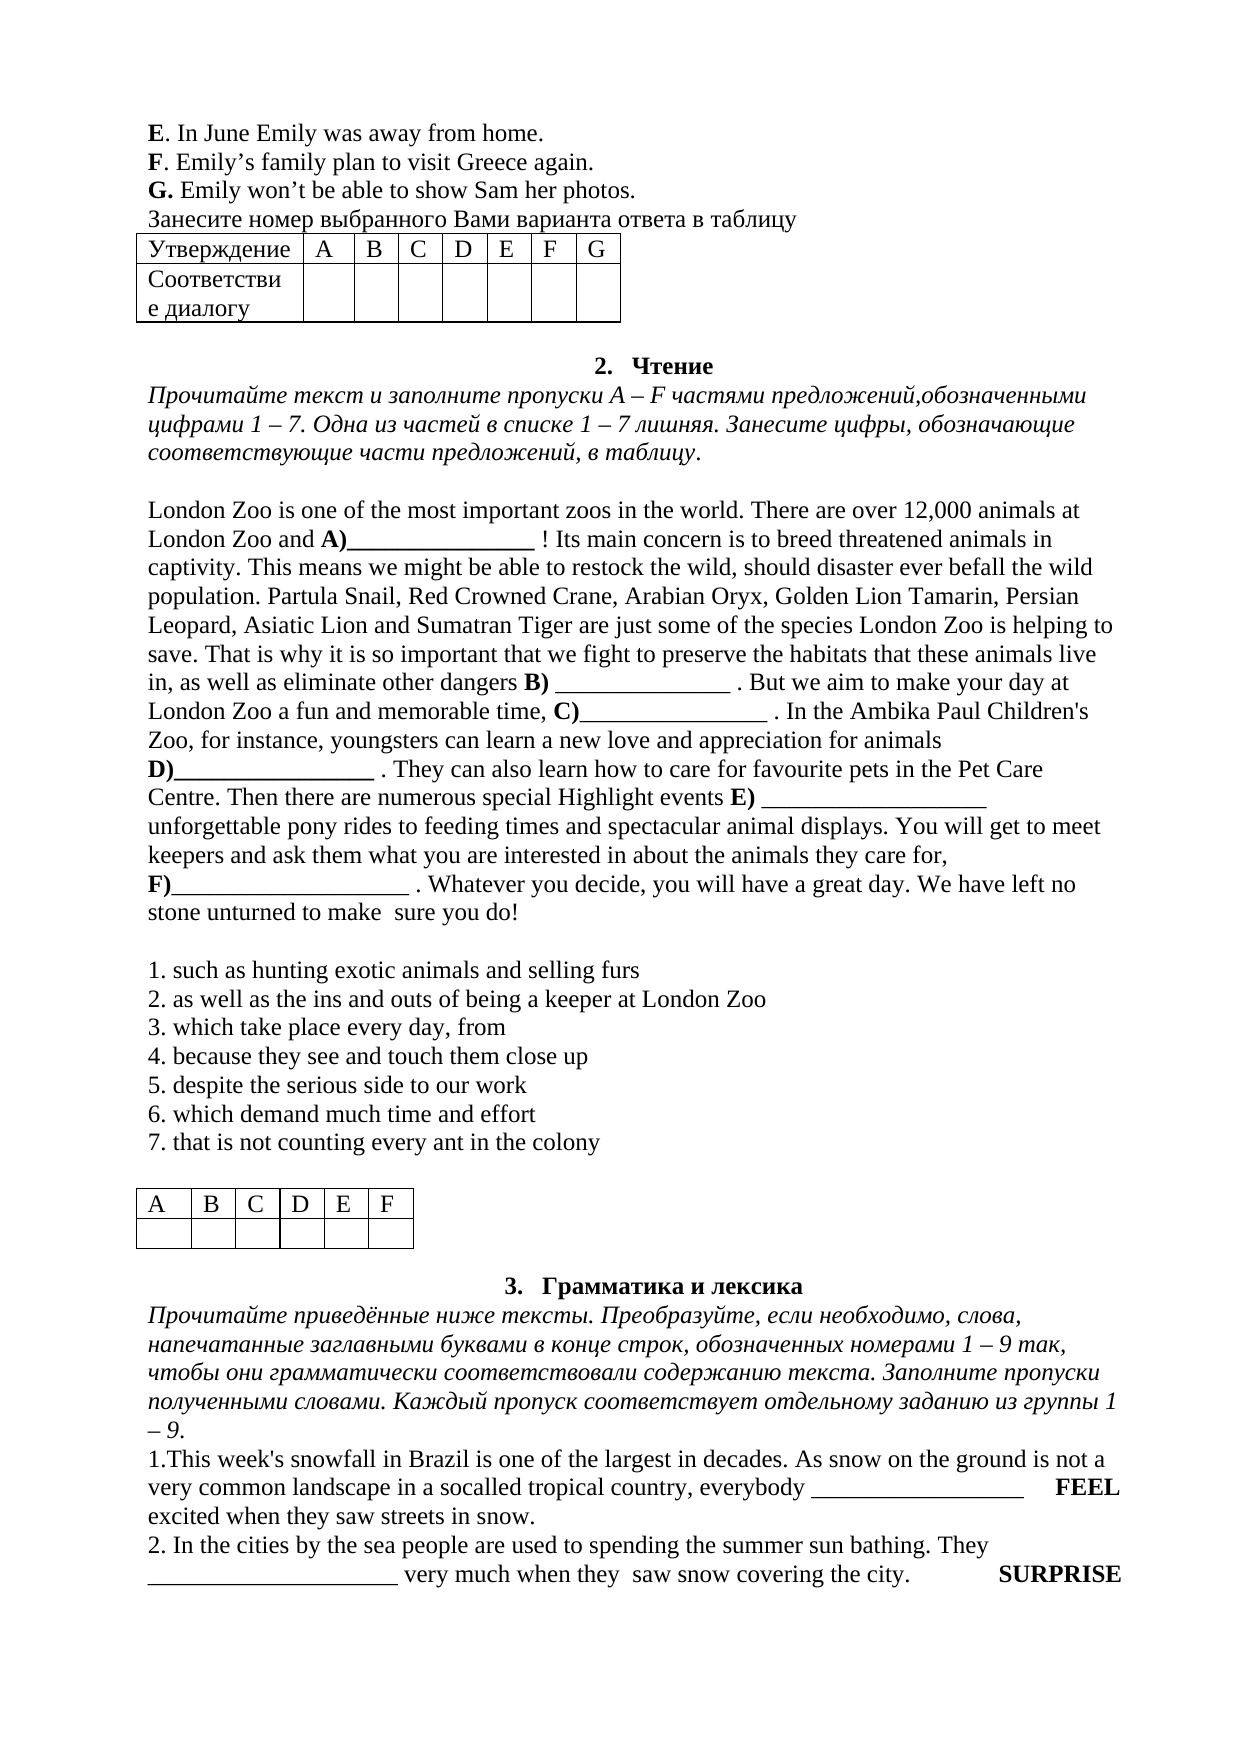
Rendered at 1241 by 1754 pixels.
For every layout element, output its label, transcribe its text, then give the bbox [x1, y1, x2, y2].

table_header G [577, 234, 620, 263]
table_cell [399, 264, 442, 321]
table_header F [369, 1189, 413, 1218]
text E. In June Emily was away from home. [148, 118, 1122, 147]
table_cell [577, 264, 620, 321]
text 7. that is not counting every ant in the colony [148, 1127, 1122, 1156]
table_cell [355, 264, 398, 321]
table_cell [304, 264, 354, 321]
table_cell [532, 264, 576, 321]
table_cell [325, 1219, 368, 1247]
table_header A [137, 1189, 191, 1218]
table_header D [281, 1189, 324, 1218]
text excited when they saw streets in snow. [148, 1501, 1122, 1530]
table_cell [443, 264, 487, 321]
table_header C [236, 1189, 279, 1218]
text G. Emily won’t be able to show Sam her photos. [148, 176, 1122, 204]
table_header B [192, 1189, 235, 1218]
text London Zoo is one of the most important zoos in the world. There are over 12,000 animals at London Zoo and A)_______________ ! Its main concern is to breed threatened animals in captivity. This means we might be able to restock the wild, should disaster ever befall the wild population. Partula Snail, Red Crowned Crane, Arabian Oryx, Golden Lion Tamarin, Persian Leopard, Asiatic Lion and Sumatran Tiger are just some of the species London Zoo is helping to save. That is why it is so important that we fight to preserve the habitats that these animals live in, as well as eliminate other dangers B) ______________ . But we aim to make your day at London Zoo a fun and memorable time, C)_______________ . In the Ambika Paul Children's Zoo, for instance, youngsters can learn a new love and appreciation for animals D)________________ . They can also learn how to care for favourite pets in the Pet Care Centre. Then there are numerous special Highlight events E) __________________ unforgettable pony rides to feeding times and spectacular animal displays. You will get to meet keepers and ask them what you are interested in about the animals they care for, F)___________________ . Whatever you decide, you will have a great day. We have left no stone unturned to make sure you do! [148, 495, 1122, 926]
table_header B [355, 234, 398, 263]
text 6. which demand much time and effort [148, 1099, 1122, 1127]
table_header A [304, 234, 354, 263]
table_cell [281, 1219, 324, 1247]
table_header E [488, 234, 531, 263]
table_cell [488, 264, 531, 321]
table_cell [192, 1219, 235, 1247]
text 5. despite the serious side to our work [148, 1070, 1122, 1099]
text Занесите номер выбранного Вами варианта ответа в таблицу [148, 204, 1122, 233]
table_cell Соответствие диалогу [137, 264, 303, 321]
text 3. which take place every day, from [148, 1012, 1122, 1041]
text 2. In the cities by the sea people are used to spending the summer sun bathing. They ____________________ very much when they saw snow covering the city. SURPRISE [148, 1530, 1122, 1587]
table_cell [236, 1219, 279, 1247]
text F. Emily’s family plan to visit Greece again. [148, 147, 1122, 176]
text 4. because they see and touch them close up [148, 1041, 1122, 1070]
table_header E [325, 1189, 368, 1218]
text 1. such as hunting exotic animals and selling furs [148, 955, 1122, 984]
text Прочитайте приведённые ниже тексты. Преобразуйте, если необходимо, слова, напечатанные заглавными буквами в конце строк, обозначенных номерами 1 – 9 так, чтобы они грамматически соответствовали содержанию текста. Заполните пропуски полученными словами. Каждый пропуск соответствует отдельному заданию из группы 1 – 9. [148, 1300, 1122, 1444]
table_header D [443, 234, 487, 263]
text 1.This week's snowfall in Brazil is one of the largest in decades. As snow on the ground is not a very common landscape in a socalled tropical country, everybody _________________ FEEL [148, 1444, 1122, 1501]
list Чтение [185, 351, 1122, 380]
table_header Утверждение [137, 234, 303, 263]
text 2. as well as the ins and outs of being a keeper at London Zoo [148, 984, 1122, 1012]
table_cell [369, 1219, 413, 1247]
table_cell [137, 1219, 191, 1247]
table_header F [532, 234, 576, 263]
table_header C [399, 234, 442, 263]
list Грамматика и лексика [185, 1271, 1122, 1300]
text Прочитайте текст и заполните пропуски A – F частями предложений,обозначенными цифрами 1 – 7. Одна из частей в списке 1 – 7 лишняя. Занесите цифры, обозначающие соответствующие части предложений, в таблицу. [148, 380, 1122, 466]
